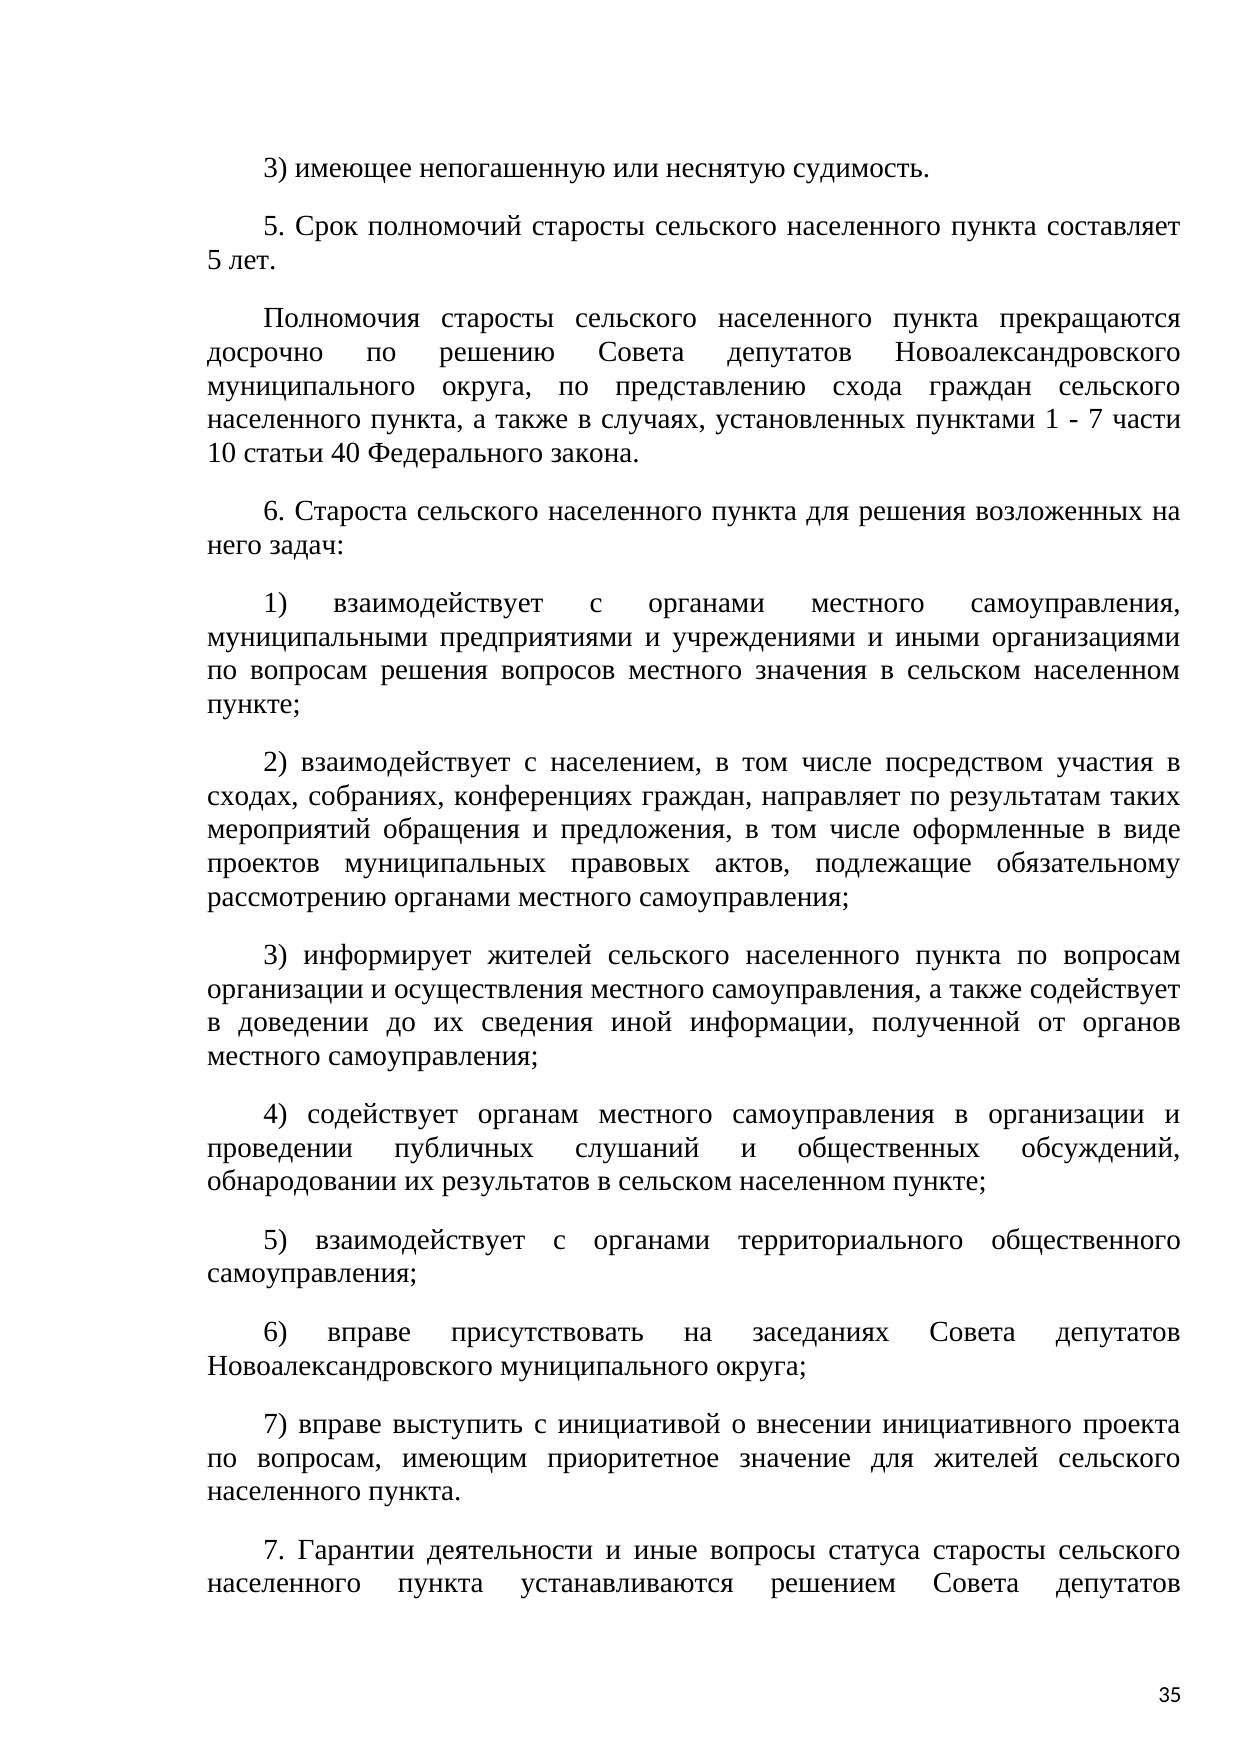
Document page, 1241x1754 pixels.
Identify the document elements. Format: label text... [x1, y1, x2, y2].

text 3) информирует жителей сельского населенного пункта по вопросам организации и осуществления местного самоуправления, а также содействует в доведении до их сведения иной информации, полученной от органов местного самоуправления; [207, 937, 1181, 1071]
text 3) имеющее непогашенную или неснятую судимость. [207, 150, 1181, 183]
text 6) вправе присутствовать на заседаниях Совета депутатов Новоалександровского муниципального округа; [207, 1314, 1181, 1381]
text 5) взаимодействует с органами территориального общественного самоуправления; [207, 1222, 1181, 1289]
text 5. Срок полномочий старосты сельского населенного пункта составляет 5 лет. [207, 208, 1181, 276]
text 4) содействует органам местного самоуправления в организации и проведении публичных слушаний и общественных обсуждений, обнародовании их результатов в сельском населенном пункте; [207, 1096, 1181, 1197]
text 1) взаимодействует с органами местного самоуправления, муниципальными предприятиями и учреждениями и иными организациями по вопросам решения вопросов местного значения в сельском населенном пункте; [207, 585, 1181, 719]
text 6. Староста сельского населенного пункта для решения возложенных на него задач: [207, 493, 1181, 560]
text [207, 1532, 1181, 1599]
text Полномочия старосты сельского населенного пункта прекращаются досрочно по решению Совета депутатов Новоалександровского муниципального округа, по представлению схода граждан сельского населенного пункта, а также в случаях, установленных пунктами 1 - 7 части 10 статьи 40 Федерального закона. [207, 301, 1181, 468]
text 2) взаимодействует с населением, в том числе посредством участия в сходах, собраниях, конференциях граждан, направляет по результатам таких мероприятий обращения и предложения, в том числе оформленные в виде проектов муниципальных правовых актов, подлежащие обязательному рассмотрению органами местного самоуправления; [207, 744, 1181, 912]
text 7) вправе выступить с инициативой о внесении инициативного проекта по вопросам, имеющим приоритетное значение для жителей сельского населенного пункта. [207, 1406, 1181, 1507]
